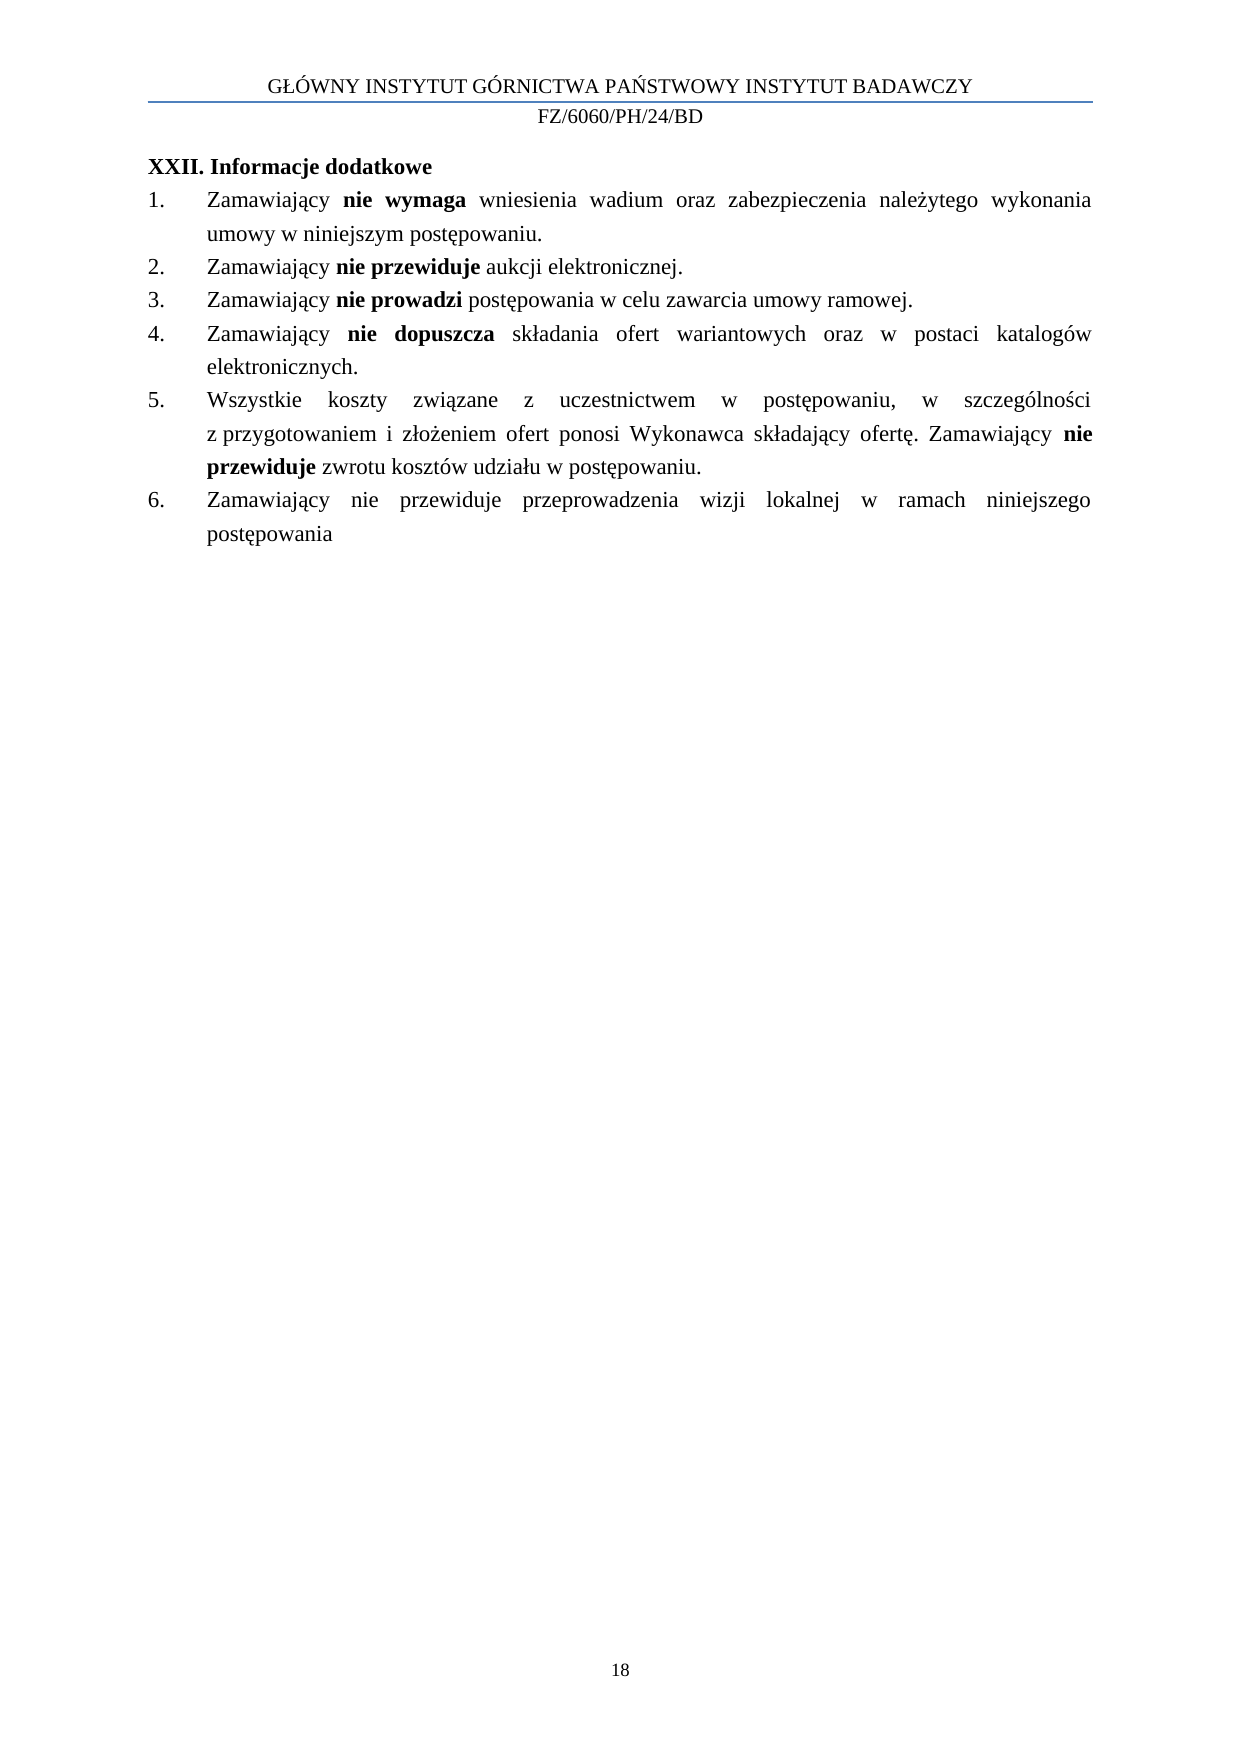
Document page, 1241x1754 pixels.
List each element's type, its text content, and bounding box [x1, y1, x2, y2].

text 6. Zamawiający nie przewiduje przeprowadzenia wizji lokalnej w ramach niniejszego postępowania [148, 481, 1093, 548]
list Zamawiający nie dopuszcza składania ofert wariantowych oraz w postaci katalogów elektronicznych. [148, 314, 1093, 381]
text XXII. Informacje dodatkowe [148, 148, 1093, 181]
list Zamawiający nie prowadzi postępowania w celu zawarcia umowy ramowej. [148, 281, 1093, 314]
list Zamawiający nie przewiduje aukcji elektronicznej. [148, 248, 1093, 281]
list Wszystkie koszty związane z uczestnictwem w postępowaniu, w szczególności z przygotowaniem i złożeniem ofert ponosi Wykonawca składający ofertę. Zamawiający nie przewiduje zwrotu kosztów udziału w postępowaniu. [148, 381, 1093, 481]
list Zamawiający nie wymaga wniesienia wadium oraz zabezpieczenia należytego wykonania umowy w niniejszym postępowaniu. [148, 181, 1093, 248]
